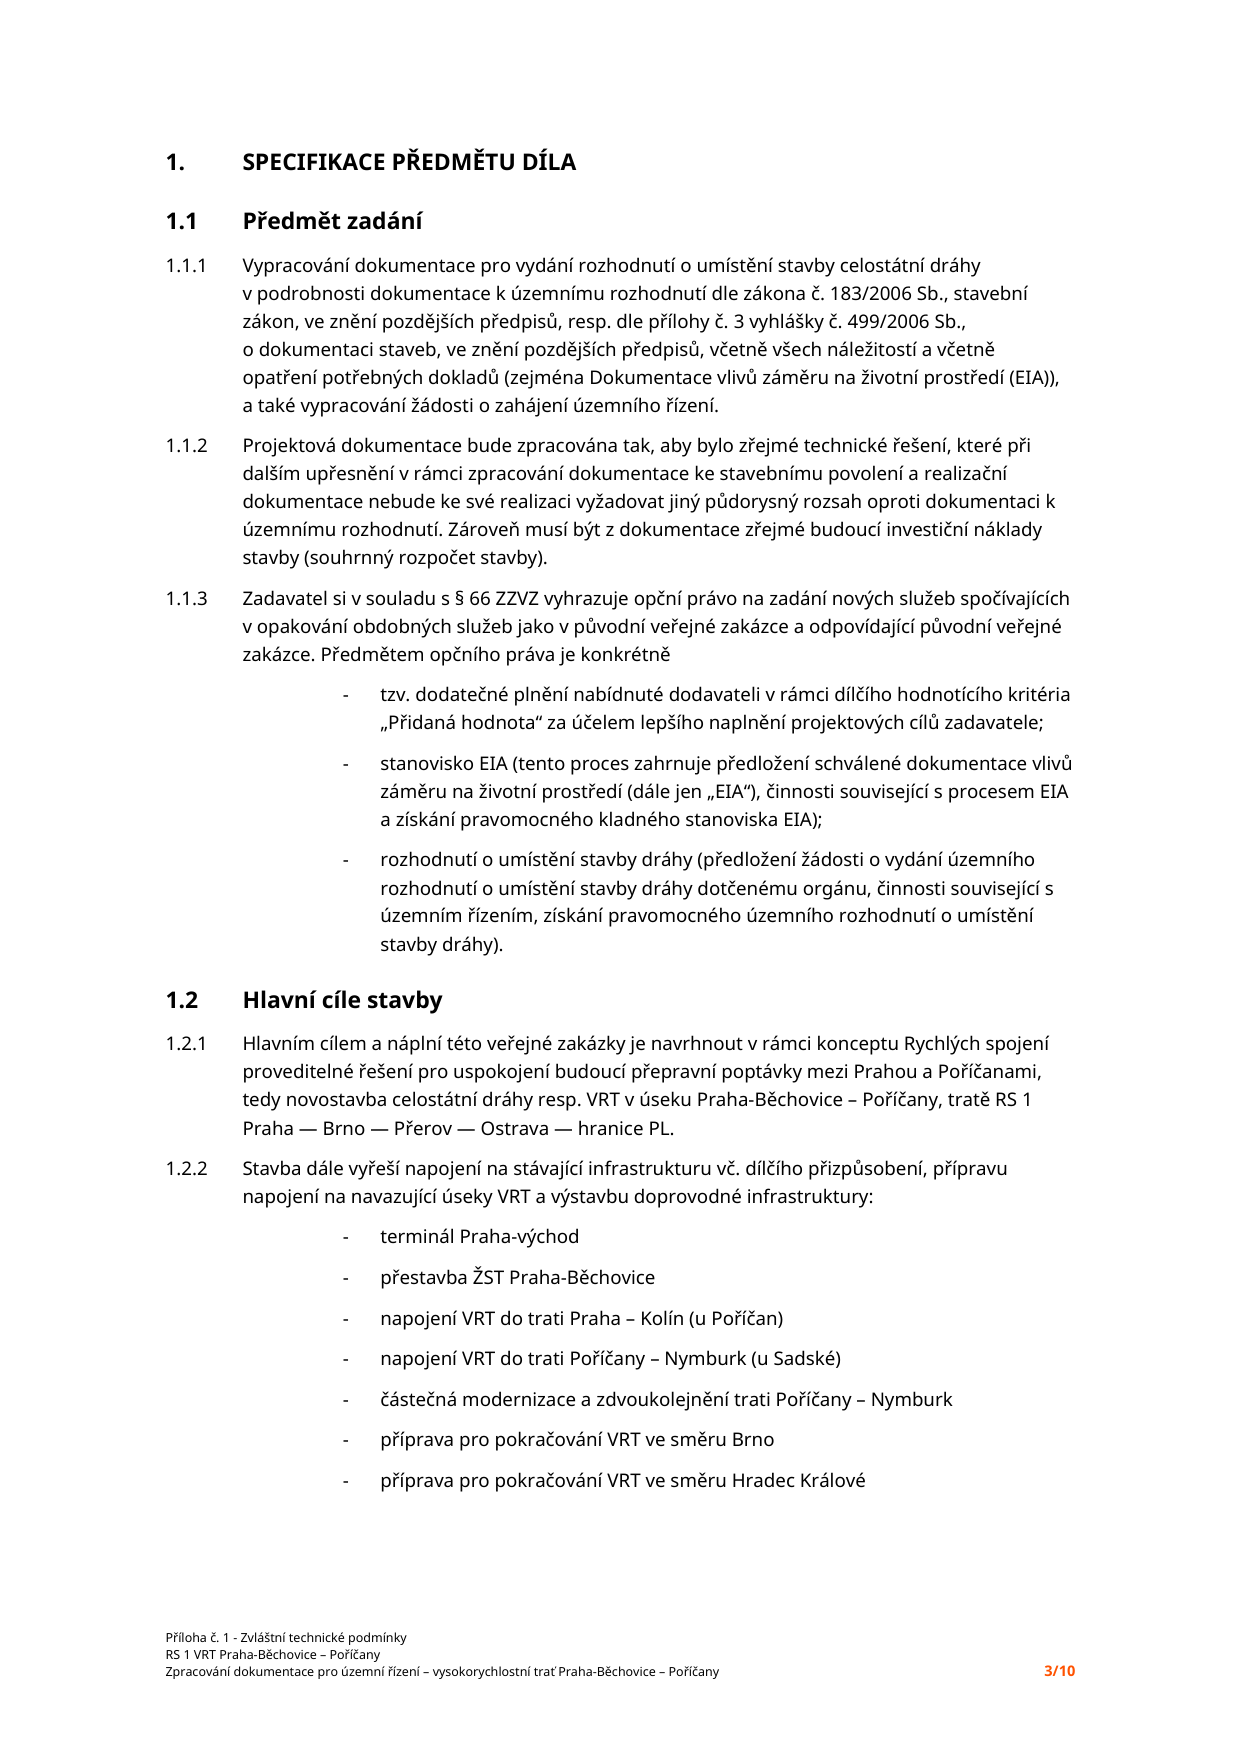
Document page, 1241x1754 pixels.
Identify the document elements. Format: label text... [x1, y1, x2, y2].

text Zadavatel si v souladu s § 66 ZZVZ vyhrazuje opční právo na zadání nových služeb spočívajících v opakování obdobných služeb jako v původní veřejné zakázce a odpovídající původní veřejné zakázce. Předmětem opčního práva je konkrétně [165, 585, 1075, 667]
list tzv. dodatečné plnění nabídnuté dodavateli v rámci dílčího hodnotícího kritéria „Přidaná hodnota“ za účelem lepšího naplnění projektových cílů zadavatele; [343, 682, 1075, 735]
list Vypracování dokumentace pro vydání rozhodnutí o umístění stavby celostátní dráhy v podrobnosti dokumentace k územnímu rozhodnutí dle zákona č. 183/2006 Sb., stavební zákon, ve znění pozdějších předpisů, resp. dle přílohy č. 3 vyhlášky č. 499/2006 Sb., o dokumentaci staveb, ve znění pozdějších předpisů, včetně všech náležitostí a včetně opatření potřebných dokladů (zejména Dokumentace vlivů záměru na životní prostředí (EIA)), a také vypracování žádosti o zahájení územního řízení. [165, 252, 1075, 417]
list příprava pro pokračování VRT ve směru Brno [343, 1426, 1075, 1452]
list příprava pro pokračování VRT ve směru Hradec Králové [343, 1467, 1075, 1492]
list rozhodnutí o umístění stavby dráhy (předložení žádosti o vydání územního rozhodnutí o umístění stavby dráhy dotčenému orgánu, činnosti související s územním řízením, získání pravomocného územního rozhodnutí o umístění stavby dráhy). [343, 847, 1075, 956]
text Hlavní cíle stavby [165, 984, 1075, 1015]
list přestavba ŽST Praha-Běchovice [343, 1264, 1075, 1290]
list napojení VRT do trati Praha – Kolín (u Poříčan) [343, 1305, 1075, 1330]
list terminál Praha-východ [343, 1224, 1075, 1249]
list stanovisko EIA (tento proces zahrnuje předložení schválené dokumentace vlivů záměru na životní prostředí (dále jen „EIA“), činnosti související s procesem EIA a získání pravomocného kladného stanoviska EIA); [343, 750, 1075, 832]
text Hlavním cílem a náplní této veřejné zakázky je navrhnout v rámci konceptu Rychlých spojení proveditelné řešení pro uspokojení budoucí přepravní poptávky mezi Prahou a Poříčanami, tedy novostavba celostátní dráhy resp. VRT v úseku Praha-Běchovice – Poříčany, tratě RS 1 Praha — Brno — Přerov — Ostrava — hranice PL. [165, 1031, 1075, 1140]
text SPECIFIKACE PŘEDMĚTU DÍLA [165, 146, 1075, 177]
list napojení VRT do trati Poříčany – Nymburk (u Sadské) [343, 1345, 1075, 1371]
text Předmět zadání [165, 205, 1075, 236]
list částečná modernizace a zdvoukolejnění trati Poříčany – Nymburk [343, 1386, 1075, 1411]
text Stavba dále vyřeší napojení na stávající infrastrukturu vč. dílčího přizpůsobení, přípravu napojení na navazující úseky VRT a výstavbu doprovodné infrastruktury: [165, 1155, 1075, 1209]
text Projektová dokumentace bude zpracována tak, aby bylo zřejmé technické řešení, které při dalším upřesnění v rámci zpracování dokumentace ke stavebnímu povolení a realizační dokumentace nebude ke své realizaci vyžadovat jiný půdorysný rozsah oproti dokumentaci k územnímu rozhodnutí. Zároveň musí být z dokumentace zřejmé budoucí investiční náklady stavby (souhrnný rozpočet stavby). [165, 432, 1075, 570]
